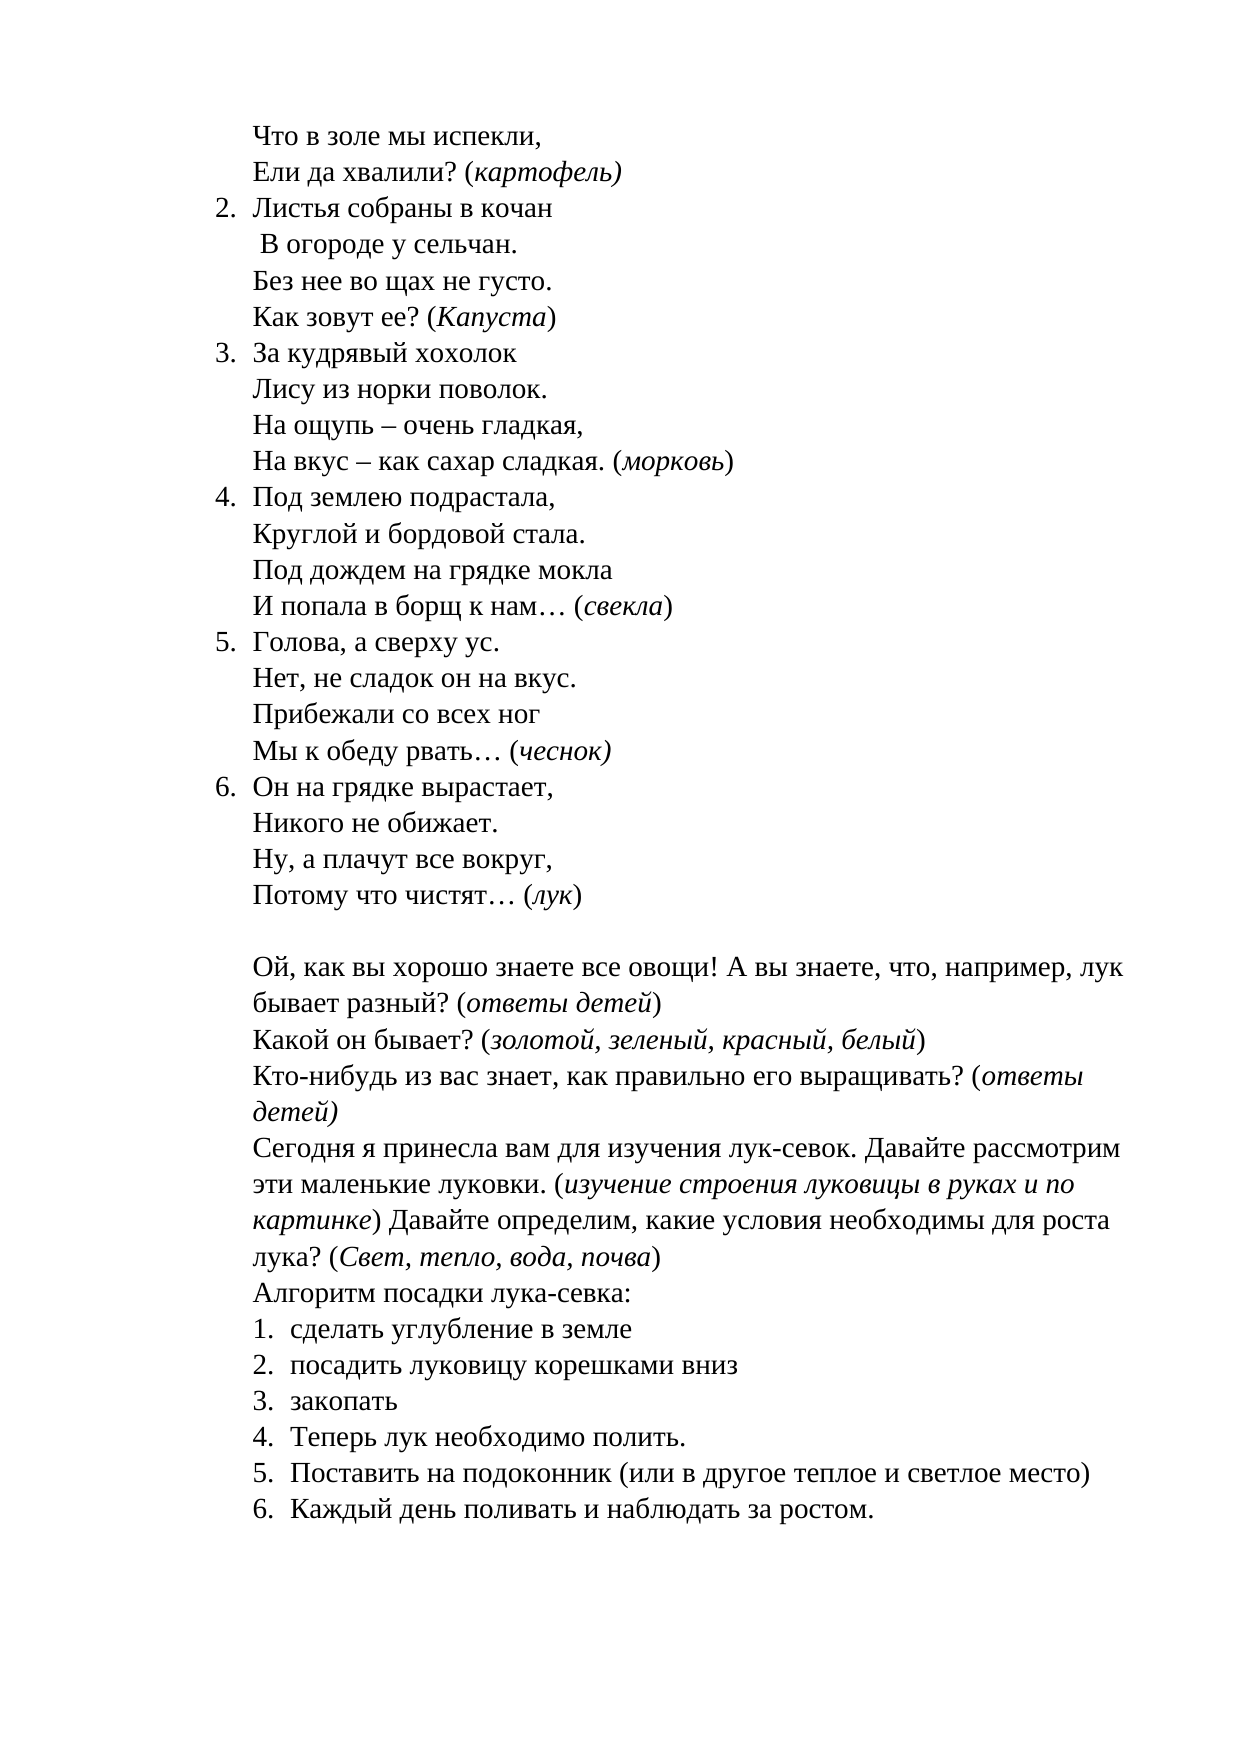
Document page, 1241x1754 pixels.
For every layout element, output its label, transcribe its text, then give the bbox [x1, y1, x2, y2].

list Лису из норки поволок. [252, 371, 1152, 405]
list Каждый день поливать и наблюдать за ростом. [252, 1492, 1152, 1525]
list Ой, как вы хорошо знаете все овощи! А вы знаете, что, например, лук бывает разный? (ответы детей) [252, 949, 1152, 1019]
list Круглой и бордовой стала. [252, 516, 1152, 549]
list Сегодня я принесла вам для изучения лук-севок. Давайте рассмотрим эти маленькие луковки. (изучение строения луковицы в руках и по картинке) Давайте определим, какие условия необходимы для роста лука? (Свет, тепло, вода, почва) [252, 1130, 1152, 1272]
list Он на грядке вырастает, [215, 769, 1152, 802]
list Мы к обеду рвать… (чеснок) [252, 733, 1152, 766]
list В огороде у сельчан. [252, 227, 1152, 260]
list Теперь лук необходимо полить. [252, 1419, 1152, 1453]
list Поставить на подоконник (или в другое теплое и светлое место) [252, 1456, 1152, 1489]
list закопать [252, 1383, 1152, 1417]
list Нет, не сладок он на вкус. [252, 660, 1152, 694]
list Что в золе мы испекли, [252, 118, 1152, 152]
list Листья собраны в кочан [215, 190, 1152, 224]
list Прибежали со всех ног [252, 696, 1152, 730]
list сделать углубление в земле [252, 1311, 1152, 1344]
list Под дождем на грядке мокла [252, 552, 1152, 585]
list Голова, а сверху ус. [215, 624, 1152, 658]
list Без нее во щах не густо. [252, 263, 1152, 296]
list На ощупь – очень гладкая, [252, 407, 1152, 441]
list Никого не обижает. [252, 805, 1152, 838]
list За кудрявый хохолок [215, 335, 1152, 368]
list Как зовут ее? (Капуста) [252, 299, 1152, 332]
list На вкус – как сахар сладкая. (морковь) [252, 443, 1152, 477]
list посадить луковицу корешками вниз [252, 1347, 1152, 1381]
list Под землею подрастала, [215, 479, 1152, 513]
list Алгоритм посадки лука-севка: [252, 1275, 1152, 1308]
list И попала в борщ к нам… (свекла) [252, 588, 1152, 622]
list Ели да хвалили? (картофель) [252, 154, 1152, 188]
list Потому что чистят… (лук) [252, 877, 1152, 911]
list Какой он бывает? (золотой, зеленый, красный, белый) [252, 1022, 1152, 1055]
list Кто-нибудь из вас знает, как правильно его выращивать? (ответы детей) [252, 1058, 1152, 1128]
list Ну, а плачут все вокруг, [252, 841, 1152, 874]
